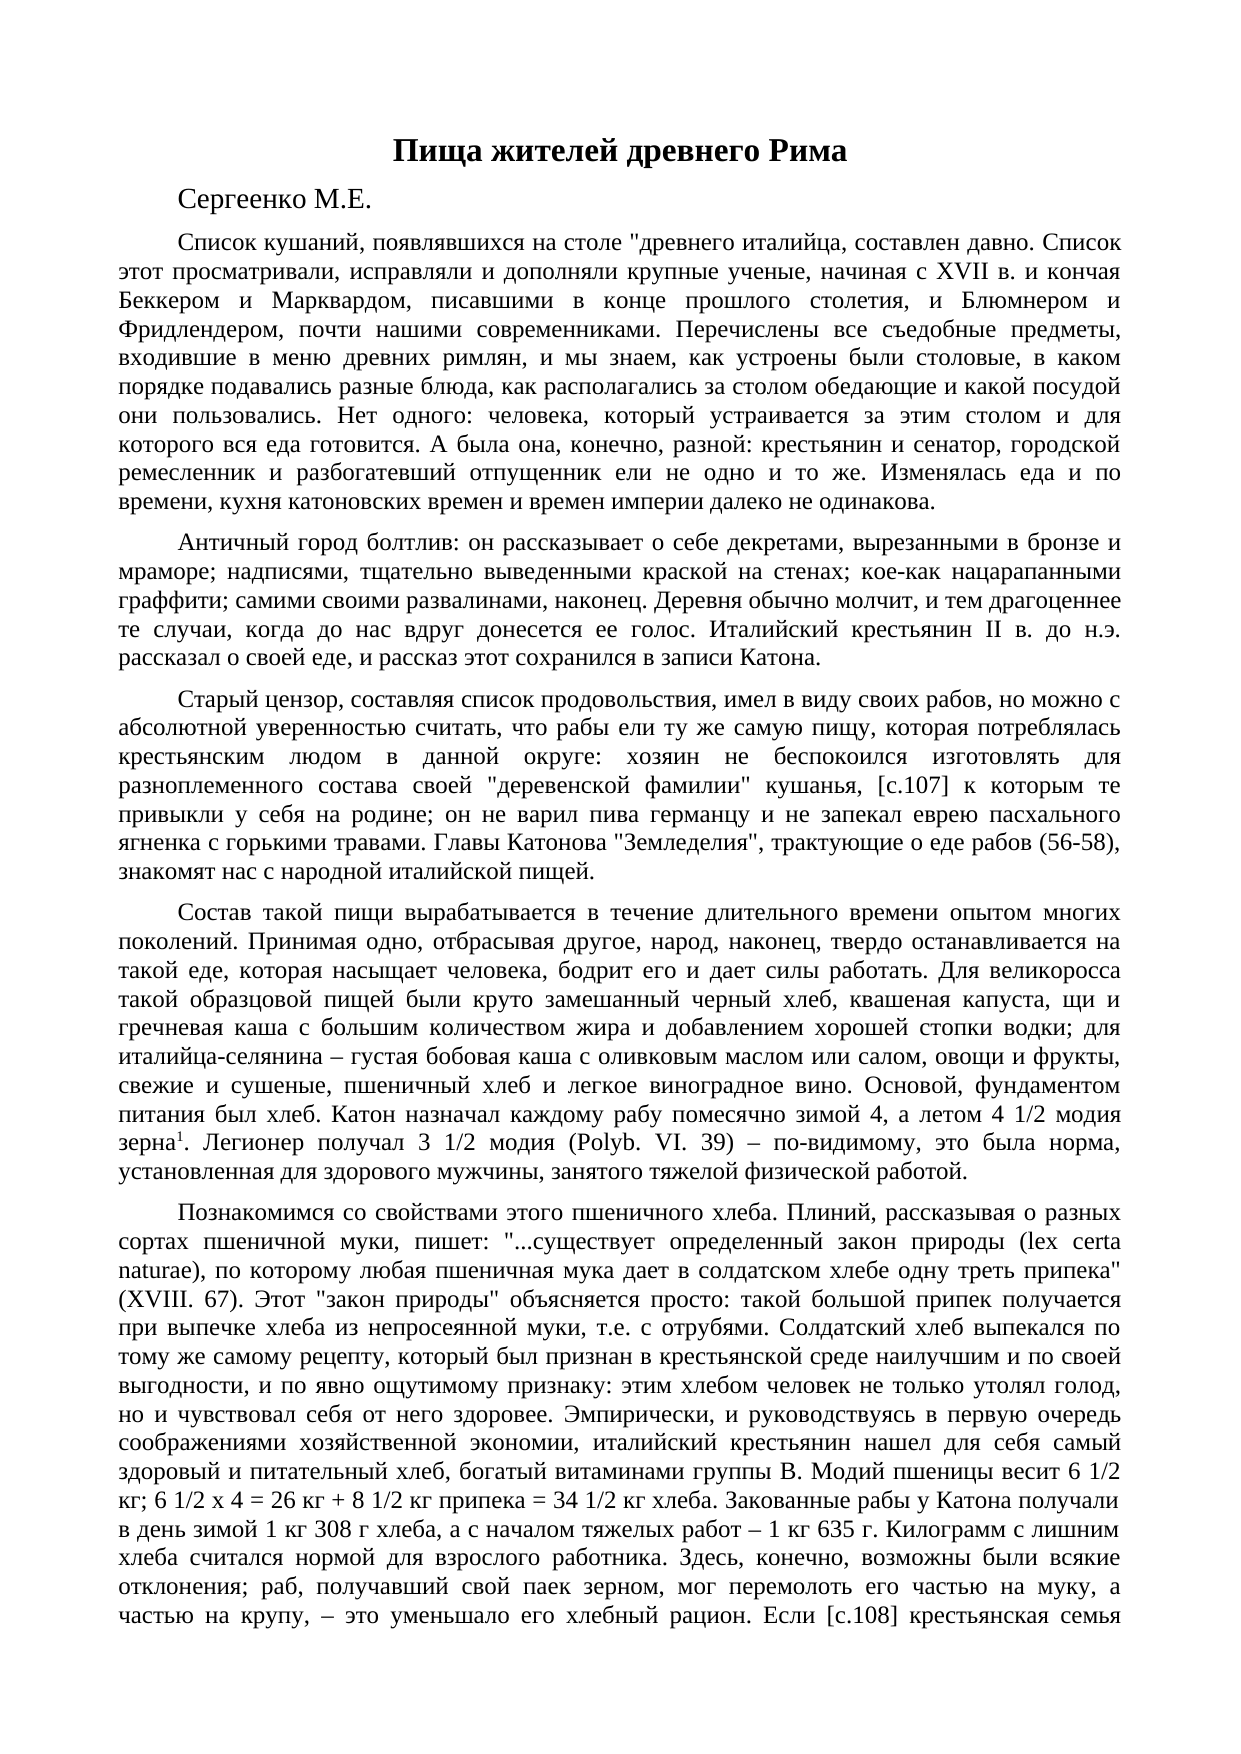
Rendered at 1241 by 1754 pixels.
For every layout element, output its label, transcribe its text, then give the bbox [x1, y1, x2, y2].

text Список кушаний, появлявшихся на столе "древнего италийца, составлен давно. Список этот просматривали, исправляли и дополняли крупные ученые, начиная с XVII в. и кончая Беккером и Марквардом, писавшими в конце прошлого столетия, и Блюмнером и Фридлендером, почти нашими современниками. Перечислены все съедобные предметы, входившие в меню древних римлян, и мы знаем, как устроены были столовые, в каком порядке подавались разные блюда, как располагались за столом обедающие и какой посудой они пользовались. Нет одного: человека, который устраивается за этим столом и для которого вся еда готовится. А была она, конечно, разной: крестьянин и сенатор, городской ремесленник и разбогатевший отпущенник ели не одно и то же. Изменялась еда и по времени, кухня катоновских времен и времен империи далеко не одинакова. [118, 227, 1122, 515]
text Античный город болтлив: он рассказывает о себе декретами, вырезанными в бронзе и мраморе; надписями, тщательно выведенными краской на стенах; кое-как нацарапанными граффити; самими своими развалинами, наконец. Деревня обычно молчит, и тем драгоценнее те случаи, когда до нас вдруг донесется ее голос. Италийский крестьянин II в. до н.э. рассказал о своей еде, и рассказ этот сохранился в записи Катона. [118, 527, 1122, 671]
text Сергеенко М.Е. [118, 181, 1122, 215]
text Пища жителей древнего Рима [118, 131, 1122, 169]
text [118, 1197, 1122, 1629]
text Старый цензор, составляя список продовольствия, имел в виду своих рабов, но можно с абсолютной уверенностью считать, что рабы ели ту же самую пищу, которая потреблялась крестьянским людом в данной округе: хозяин не беспокоился изготовлять для разноплеменного состава своей "деревенской фамилии" кушанья, [с.107] к которым те привыкли у себя на родине; он не варил пива германцу и не запекал еврею пасхального ягненка с горькими травами. Главы Катонова "Земледелия", трактующие о еде рабов (56-58), знакомят нас с народной италийской пищей. [118, 684, 1122, 885]
text Состав такой пищи вырабатывается в течение длительного времени опытом многих поколений. Принимая одно, отбрасывая другое, народ, наконец, твердо останавливается на такой еде, которая насыщает человека, бодрит его и дает силы работать. Для великоросса такой образцовой пищей были круто замешанный черный хлеб, квашеная капуста, щи и гречневая каша с большим количеством жира и добавлением хорошей стопки водки; для италийца-селянина – густая бобовая каша с оливковым маслом или салом, овощи и фрукты, свежие и сушеные, пшеничный хлеб и легкое виноградное вино. Основой, фундаментом питания был хлеб. Катон назначал каждому рабу помесячно зимой 4, а летом 4 1/2 модия зерна1. Легионер получал 3 1/2 модия (Polyb. VI. 39) – по-видимому, это была норма, установленная для здорового мужчины, занятого тяжелой физической работой. [118, 897, 1122, 1185]
